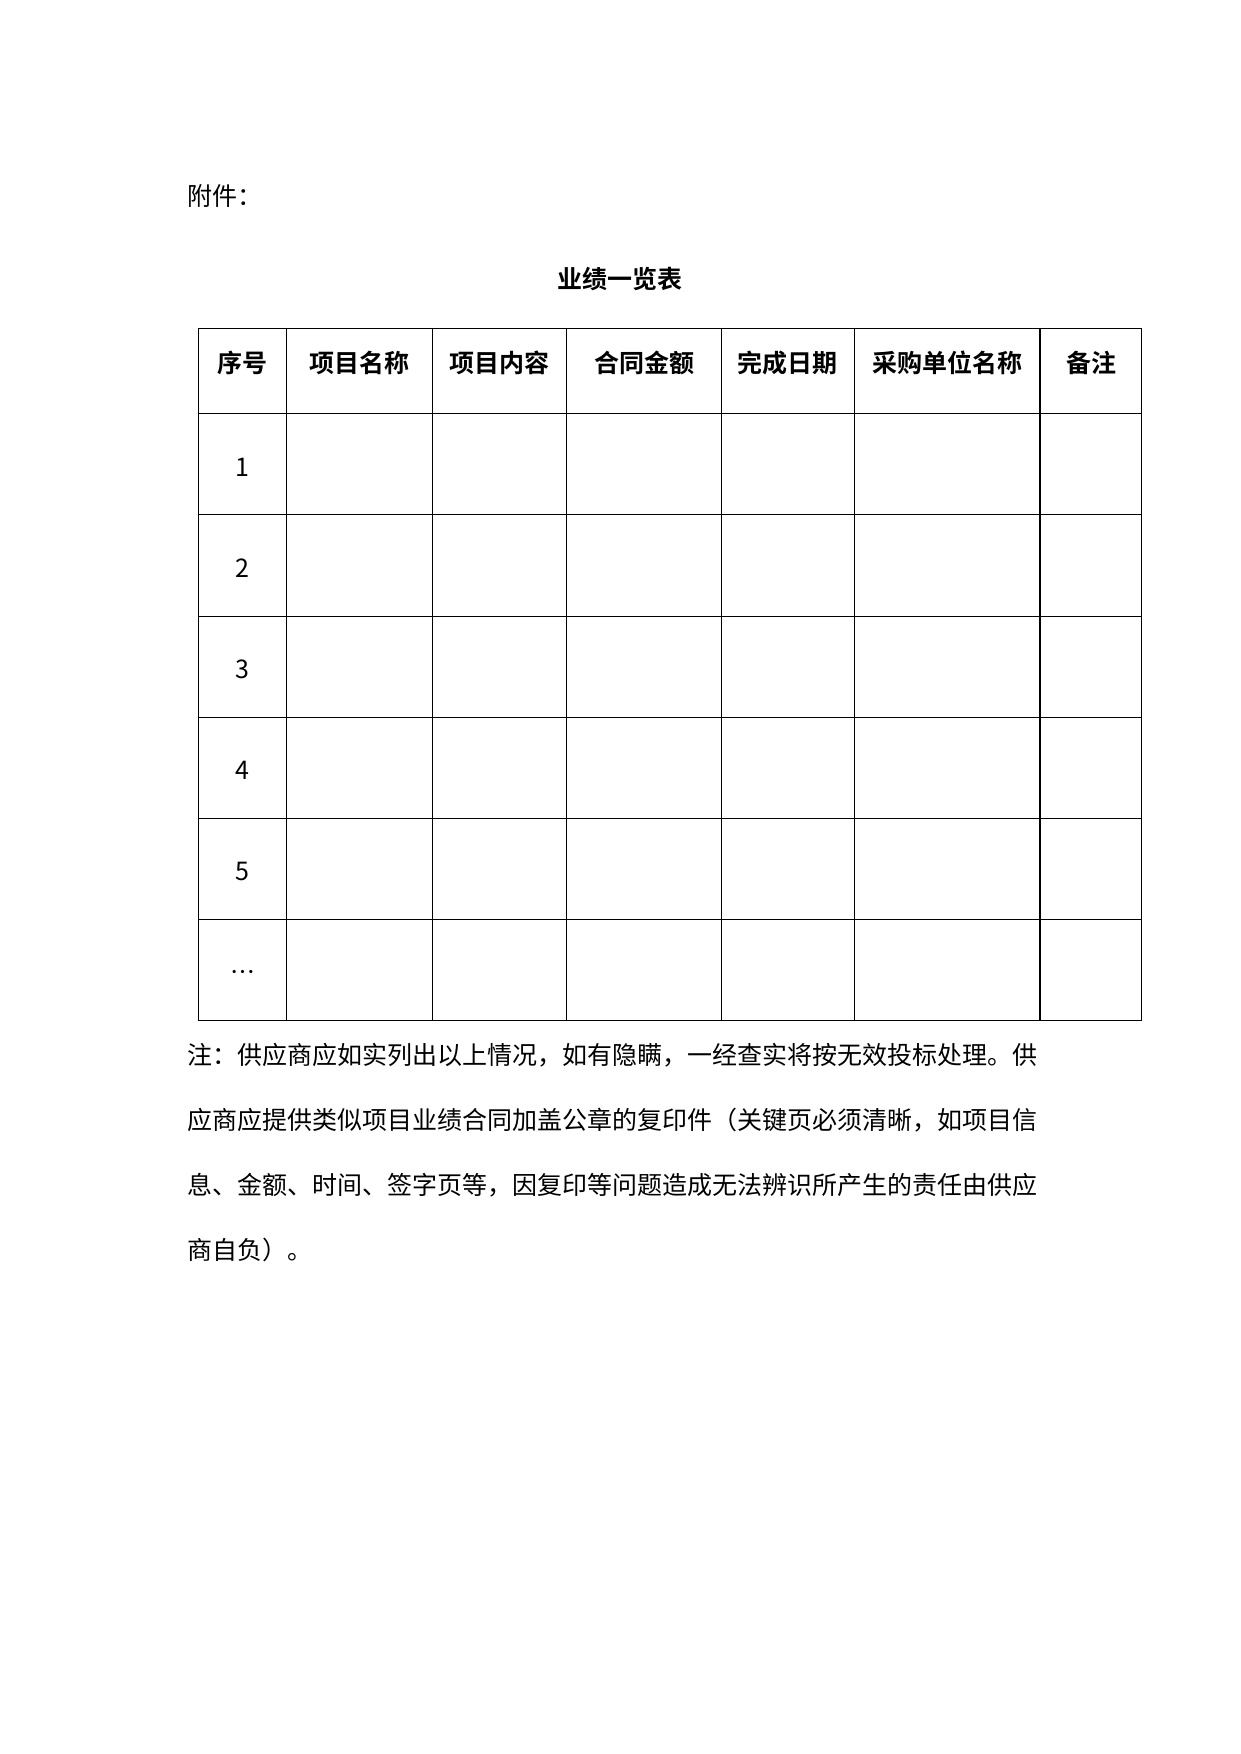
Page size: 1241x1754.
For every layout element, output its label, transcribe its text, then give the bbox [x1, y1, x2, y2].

table_cell … [199, 920, 286, 1020]
table_cell 1 [199, 414, 286, 514]
table_cell [433, 414, 566, 514]
table_cell [855, 617, 1039, 717]
table_cell [287, 819, 432, 919]
table_header 合同金额 （万元） [567, 329, 721, 413]
table_cell [855, 414, 1039, 514]
table_cell [433, 718, 566, 818]
table_cell [287, 718, 432, 818]
table_cell [1041, 819, 1141, 919]
text 附件： [187, 162, 1053, 227]
table_cell 5 [199, 819, 286, 919]
table_cell 2 [199, 515, 286, 616]
table_cell 4 [199, 718, 286, 818]
text 注：供应商应如实列出以上情况，如有隐瞒，一经查实将按无效投标处理。供应商应提供类似项目业绩合同加盖公章的复印件（关键页必须清晰，如项目信息、金额、时间、签字页等，因复印等问题造成无法辨识所产生的责任由供应商自负）。 [187, 1021, 1053, 1281]
table_header 备注 [1041, 329, 1141, 413]
table_cell [567, 414, 721, 514]
table_cell [567, 819, 721, 919]
table_header 采购单位名称 [855, 329, 1039, 413]
table_cell [1041, 414, 1141, 514]
table_cell [1041, 718, 1141, 818]
table_cell [722, 515, 854, 616]
table_cell [855, 920, 1039, 1020]
table_cell [433, 819, 566, 919]
table_cell [567, 920, 721, 1020]
table_cell [1041, 617, 1141, 717]
table_header 完成日期 [722, 329, 854, 413]
table_cell [722, 414, 854, 514]
table_cell [855, 515, 1039, 616]
table_cell [722, 920, 854, 1020]
table_cell [433, 617, 566, 717]
table_header 项目内容 [433, 329, 566, 413]
table_cell [287, 515, 432, 616]
table_cell 3 [199, 617, 286, 717]
table_cell [567, 617, 721, 717]
text 业绩一览表 [187, 245, 1053, 310]
table_cell [287, 617, 432, 717]
table_cell [722, 617, 854, 717]
table_cell [433, 920, 566, 1020]
table_cell [567, 718, 721, 818]
table_cell [855, 718, 1039, 818]
table_cell [1041, 515, 1141, 616]
table_cell [855, 819, 1039, 919]
table_cell [287, 414, 432, 514]
table_cell [433, 515, 566, 616]
table_cell [567, 515, 721, 616]
table_header 项目名称 [287, 329, 432, 413]
table_cell [722, 718, 854, 818]
table_cell [287, 920, 432, 1020]
table_header 序号 [199, 329, 286, 413]
table_cell [722, 819, 854, 919]
table_cell [1041, 920, 1141, 1020]
